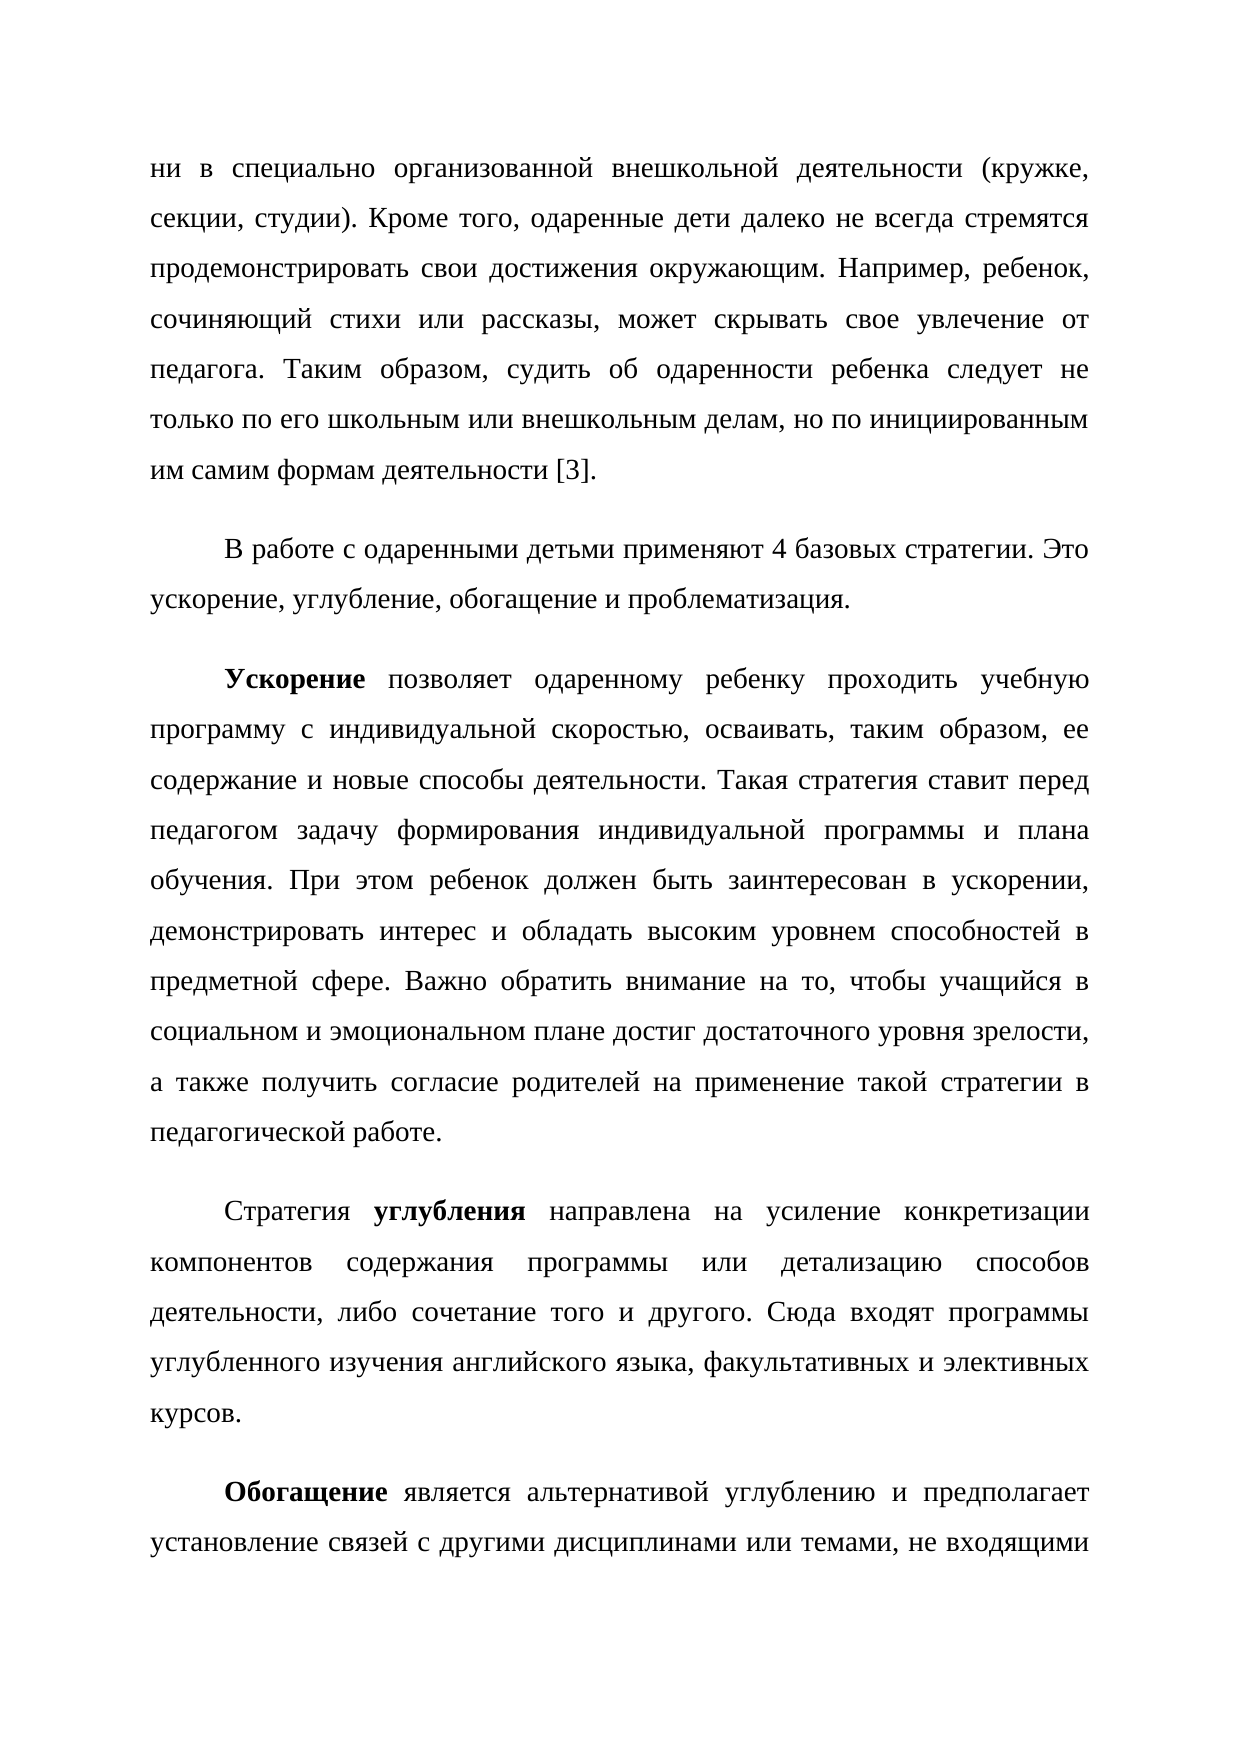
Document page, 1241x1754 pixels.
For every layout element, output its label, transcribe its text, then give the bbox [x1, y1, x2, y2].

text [150, 1474, 1090, 1558]
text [150, 150, 1090, 485]
text Стратегия углубления направлена на усиление конкретизации компонентов содержания программы или детализацию способов деятельности, либо сочетание того и другого. Сюда входят программы углубленного изучения английского языка, факультативных и элективных курсов. [150, 1193, 1090, 1428]
text Ускорение позволяет одаренному ребенку проходить учебную программу с индивидуальной скоростью, осваивать, таким образом, ее содержание и новые способы деятельности. Такая стратегия ставит перед педагогом задачу формирования индивидуальной программы и плана обучения. При этом ребенок должен быть заинтересован в ускорении, демонстрировать интерес и обладать высоким уровнем способностей в предметной сфере. Важно обратить внимание на то, чтобы учащийся в социальном и эмоциональном плане достиг достаточного уровня зрелости, а также получить согласие родителей на применение такой стратегии в педагогической работе. [150, 661, 1090, 1147]
text В работе с одаренными детьми применяют 4 базовых стратегии. Это ускорение, углубление, обогащение и проблематизация. [150, 531, 1090, 615]
